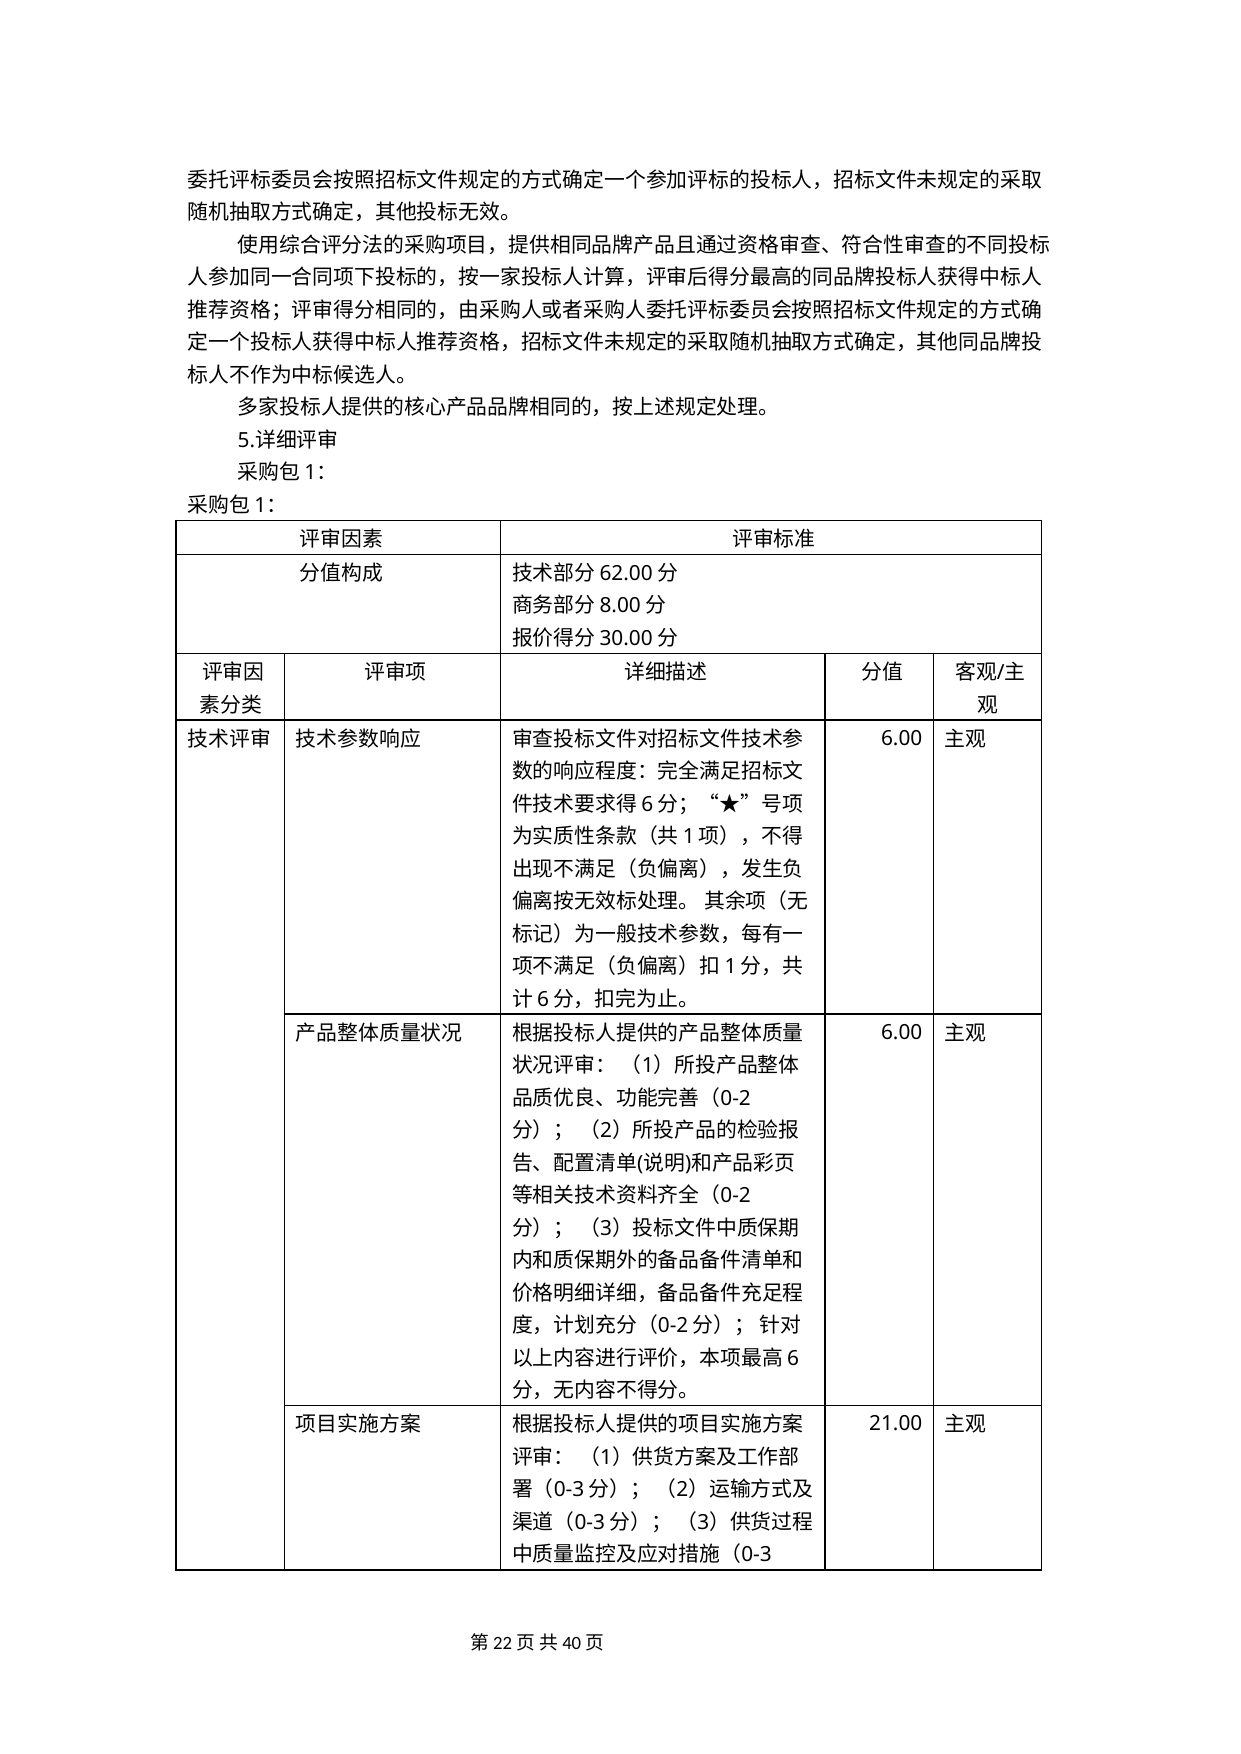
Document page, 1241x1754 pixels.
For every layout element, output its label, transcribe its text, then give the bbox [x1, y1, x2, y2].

table_cell 评审因素分类 [177, 654, 284, 719]
table_cell 产品整体质量状况 [285, 1015, 500, 1405]
table_cell 客观/主观 [934, 654, 1041, 719]
table_cell 评审项 [285, 654, 500, 719]
table_cell 根据投标人提供的产品整体质量状况评审： （1）所投产品整体品质优良、功能完善（0-2分）； （2）所投产品的检验报告、配置清单(说明)和产品彩页等相关技术资料齐全（0-2分）； （3）投标文件中质保期内和质保期外的备品备件清单和价格明细详细，备品备件充足程度，计划充分（0-2分）； 针对以上内容进行评价，本项最高6分，无内容不得分。 [501, 1015, 824, 1405]
text 使用综合评分法的采购项目，提供相同品牌产品且通过资格审查、符合性审查的不同投标人参加同一合同项下投标的，按一家投标人计算，评审后得分最高的同品牌投标人获得中标人推荐资格；评审得分相同的，由采购人或者采购人委托评标委员会按照招标文件规定的方式确定一个投标人获得中标人推荐资格，招标文件未规定的采取随机抽取方式确定，其他同品牌投标人不作为中标候选人。 [187, 227, 1053, 389]
table_cell 6.00 [826, 721, 933, 1013]
table_header 评审标准 [501, 521, 1041, 553]
table_header 评审因素 [177, 521, 500, 553]
table_cell 审查投标文件对招标文件技术参数的响应程度：完全满足招标文件技术要求得6分；“★”号项为实质性条款（共1项），不得出现不满足（负偏离），发生负偏离按无效标处理。 其余项（无标记）为一般技术参数，每有一项不满足（负偏离）扣1分，共计6分，扣完为止。 [501, 721, 824, 1013]
text 多家投标人提供的核心产品品牌相同的，按上述规定处理。 [187, 389, 1053, 422]
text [187, 162, 1053, 227]
text 5.详细评审 [187, 422, 1053, 454]
table_cell 技术参数响应 [285, 721, 500, 1013]
table_cell 分值 [826, 654, 933, 719]
text 采购包1： [187, 454, 1053, 487]
table_cell 21.00 [826, 1406, 933, 1569]
table_cell 技术评审 [177, 721, 284, 1569]
table_cell 6.00 [826, 1015, 933, 1405]
table_cell 主观 [934, 1406, 1041, 1569]
table_cell 主观 [934, 721, 1041, 1013]
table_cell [501, 1406, 824, 1569]
table_cell 主观 [934, 1015, 1041, 1405]
table_cell 技术部分62.00分 商务部分8.00分 报价得分30.00分 [501, 555, 1041, 653]
table_cell 详细描述 [501, 654, 824, 719]
text 采购包1： [187, 487, 1053, 519]
table_cell 项目实施方案 [285, 1406, 500, 1569]
table_cell 分值构成 [177, 555, 500, 653]
